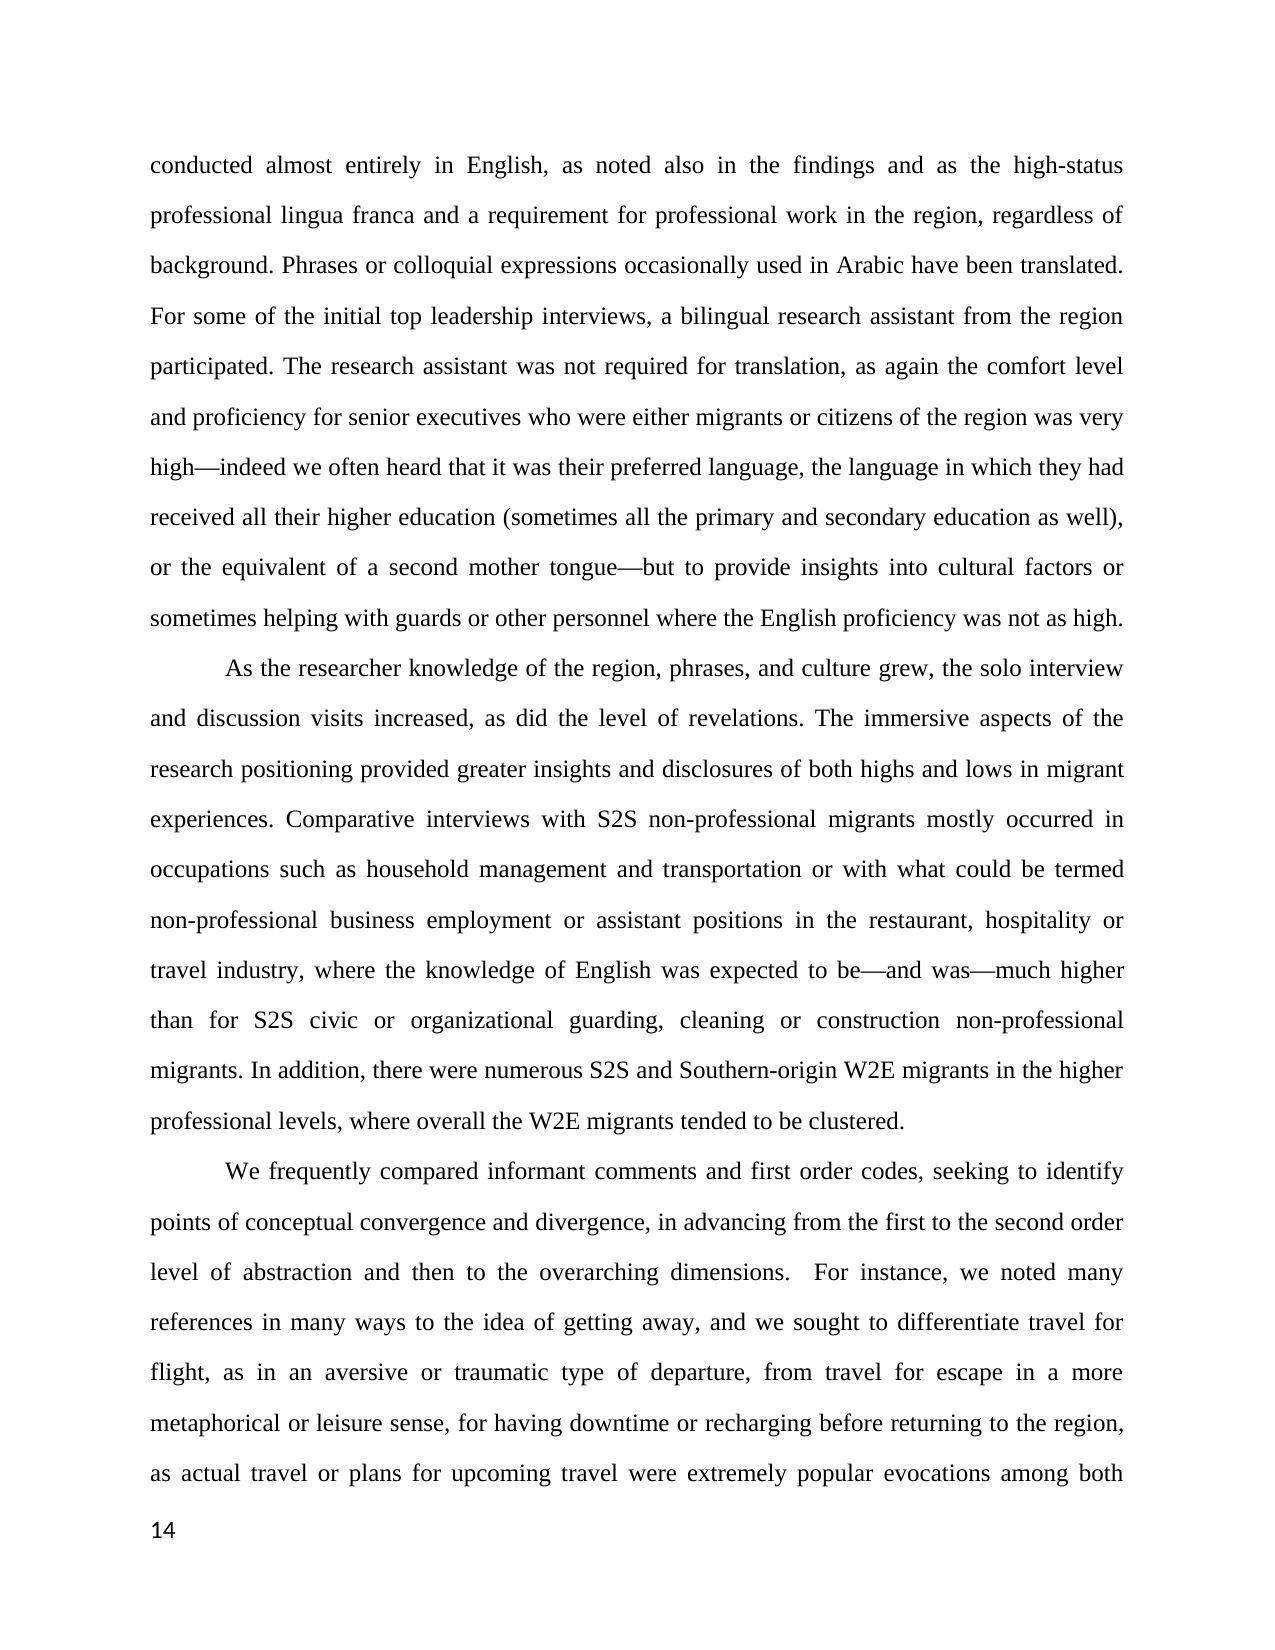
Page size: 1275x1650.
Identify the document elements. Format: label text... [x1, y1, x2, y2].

text As the researcher knowledge of the region, phrases, and culture grew, the solo interview and discussion visits increased, as did the level of revelations. The immersive aspects of the research positioning provided greater insights and disclosures of both highs and lows in migrant experiences. Comparative interviews with S2S non-professional migrants mostly occurred in occupations such as household management and transportation or with what could be termed non-professional business employment or assistant positions in the restaurant, hospitality or travel industry, where the knowledge of English was expected to be—and was—much higher than for S2S civic or organizational guarding, cleaning or construction non-professional migrants. In addition, there were numerous S2S and Southern-origin W2E migrants in the higher professional levels, where overall the W2E migrants tended to be clustered. [150, 653, 1125, 1135]
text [150, 150, 1125, 632]
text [150, 1156, 1125, 1487]
